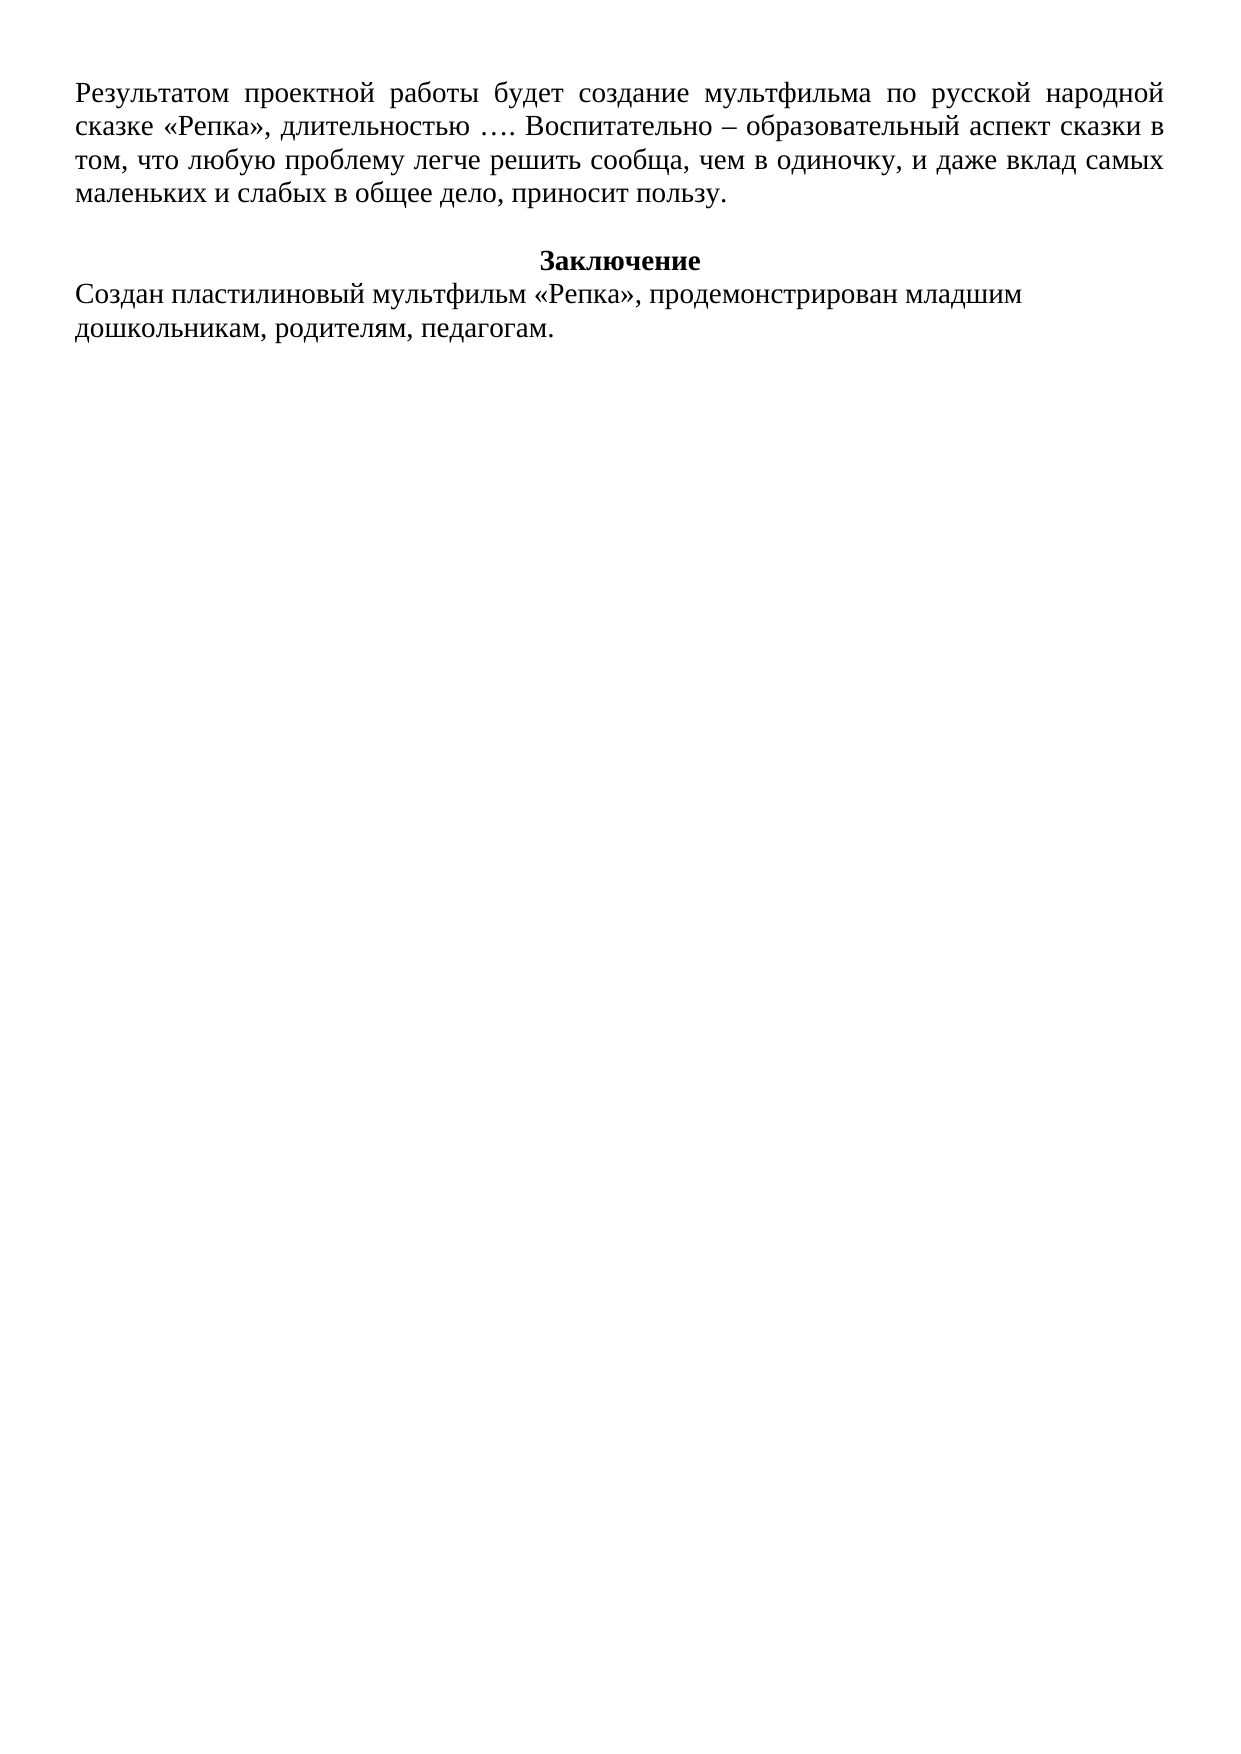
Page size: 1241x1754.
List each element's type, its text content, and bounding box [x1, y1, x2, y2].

text Заключение [75, 243, 1165, 276]
text Результатом проектной работы будет создание мультфильма по русской народной сказке «Репка», длительностью …. Воспитательно – образовательный аспект сказки в том, что любую проблему легче решить сообща, чем в одиночку, и даже вклад самых маленьких и слабых в общее дело, приносит пользу. [75, 75, 1165, 209]
text Создан пластилиновый мультфильм «Репка», продемонстрирован младшим дошкольникам, родителям, педагогам. [75, 276, 1165, 343]
